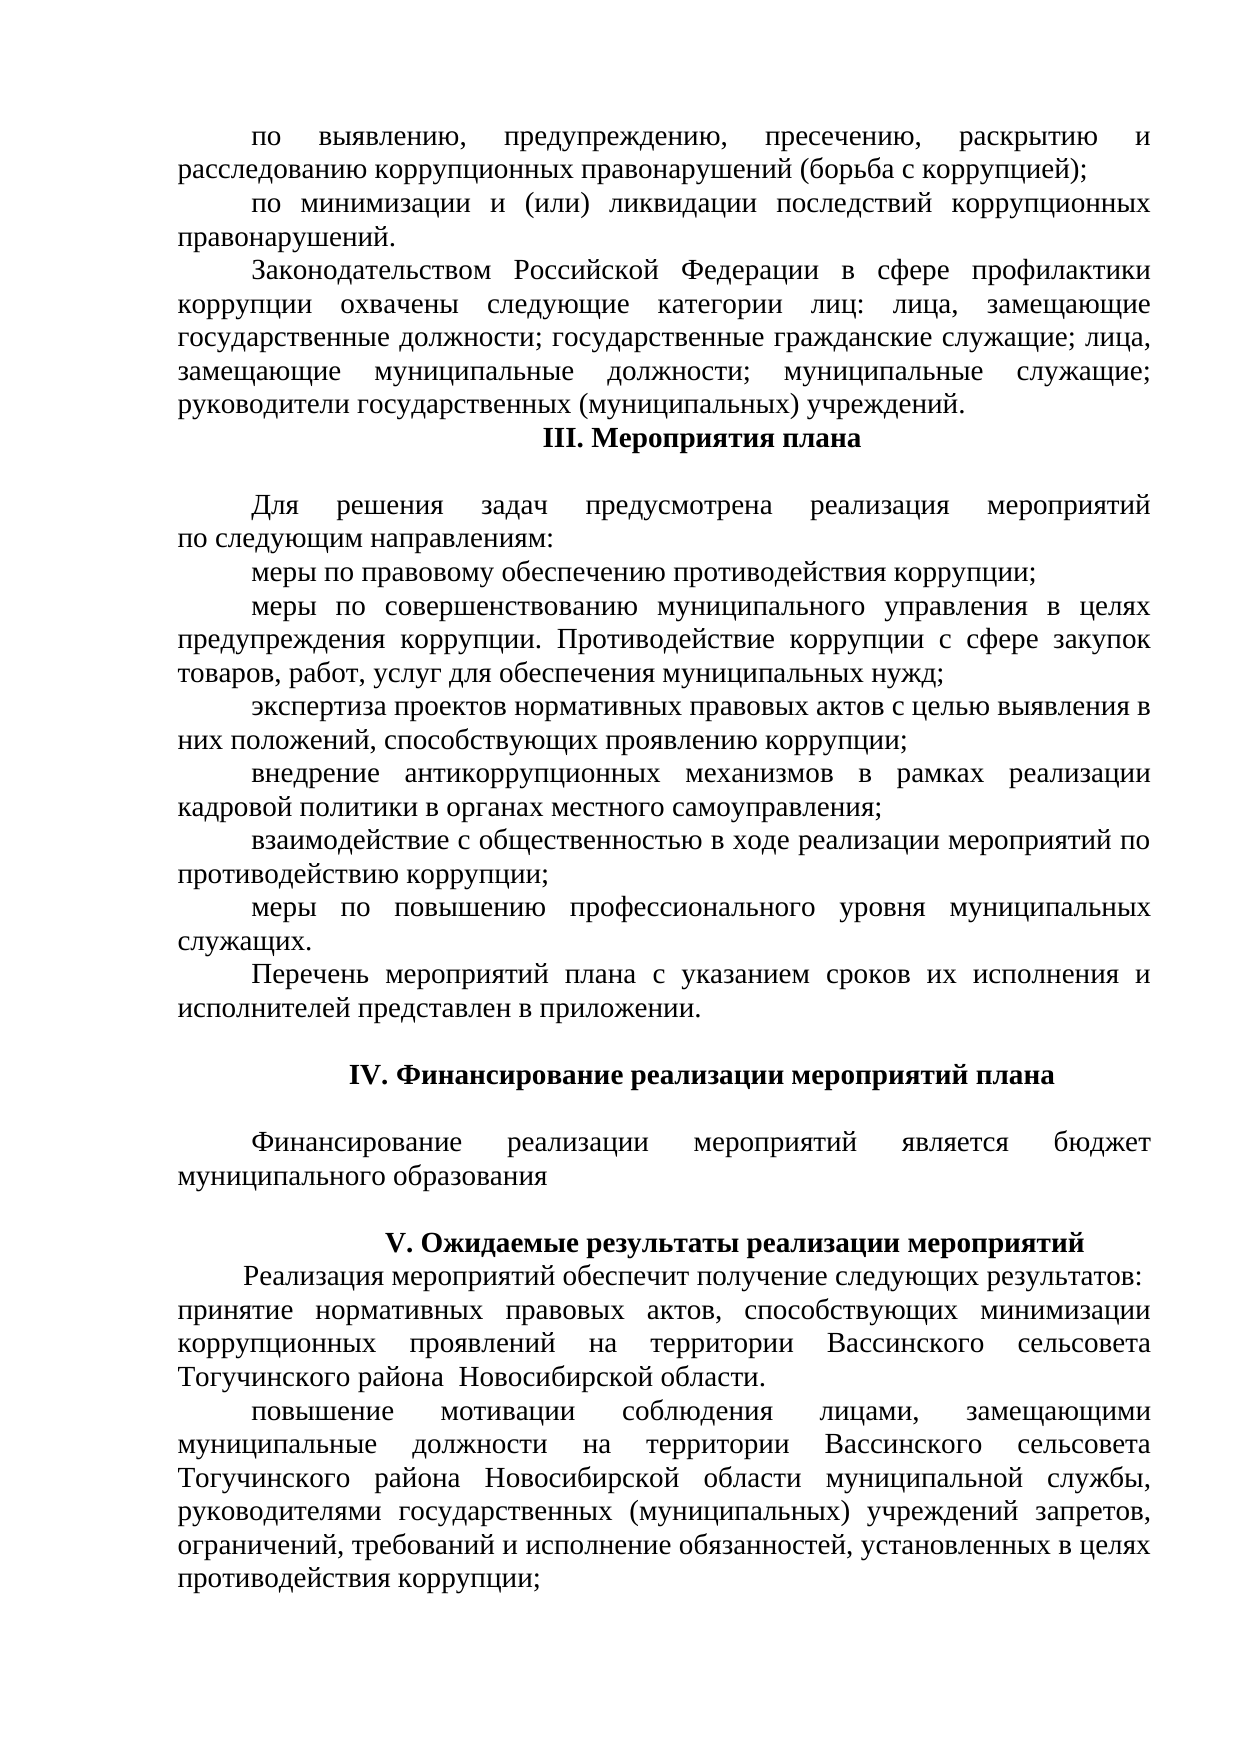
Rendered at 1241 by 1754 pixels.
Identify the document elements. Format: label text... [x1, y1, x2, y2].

text по выявлению, предупреждению, пресечению, раскрытию и расследованию коррупционных правонарушений (борьба с коррупцией); [177, 118, 1152, 185]
text Финансирование реализации мероприятий является бюджет муниципального образования [177, 1124, 1152, 1191]
text IV. Финансирование реализации мероприятий плана [177, 1057, 1152, 1091]
text взаимодействие с общественностью в ходе реализации мероприятий по противодействию коррупции; [177, 822, 1152, 889]
text по минимизации и (или) ликвидации последствий коррупционных правонарушений. [177, 185, 1152, 252]
text меры по повышению профессионального уровня муниципальных служащих. [177, 889, 1152, 957]
text Законодательством Российской Федерации в сфере профилактики коррупции охвачены следующие категории лиц: лица, замещающие государственные должности; государственные гражданские служащие; лица, замещающие муниципальные должности; муниципальные служащие; руководители государственных (муниципальных) учреждений. [177, 252, 1152, 420]
text Для решения задач предусмотрена реализация мероприятий по следующим направлениям: [177, 487, 1152, 554]
text повышение мотивации соблюдения лицами, замещающими муниципальные должности на территории Вассинского сельсовета Тогучинского района Новосибирской области муниципальной службы, руководителями государственных (муниципальных) учреждений запретов, ограничений, требований и исполнение обязанностей, установленных в целях противодействия коррупции; [177, 1393, 1152, 1594]
text экспертиза проектов нормативных правовых актов с целью выявления в них положений, способствующих проявлению коррупции; [177, 688, 1152, 755]
text принятие нормативных правовых актов, способствующих минимизации коррупционных проявлений на территории Вассинского сельсовета Тогучинского района Новосибирской области. [177, 1292, 1152, 1393]
text меры по правовому обеспечению противодействия коррупции; [177, 554, 1152, 588]
text Перечень мероприятий плана с указанием сроков их исполнения и исполнителей представлен в приложении. [177, 957, 1152, 1024]
text V. Ожидаемые результаты реализации мероприятий [177, 1225, 1152, 1258]
text III. Мероприятия плана [177, 420, 1152, 453]
text внедрение антикоррупционных механизмов в рамках реализации кадровой политики в органах местного самоуправления; [177, 755, 1152, 822]
text Реализация мероприятий обеспечит получение следующих результатов: [177, 1258, 1152, 1292]
text меры по совершенствованию муниципального управления в целях предупреждения коррупции. Противодействие коррупции с сфере закупок товаров, работ, услуг для обеспечения муниципальных нужд; [177, 588, 1152, 688]
